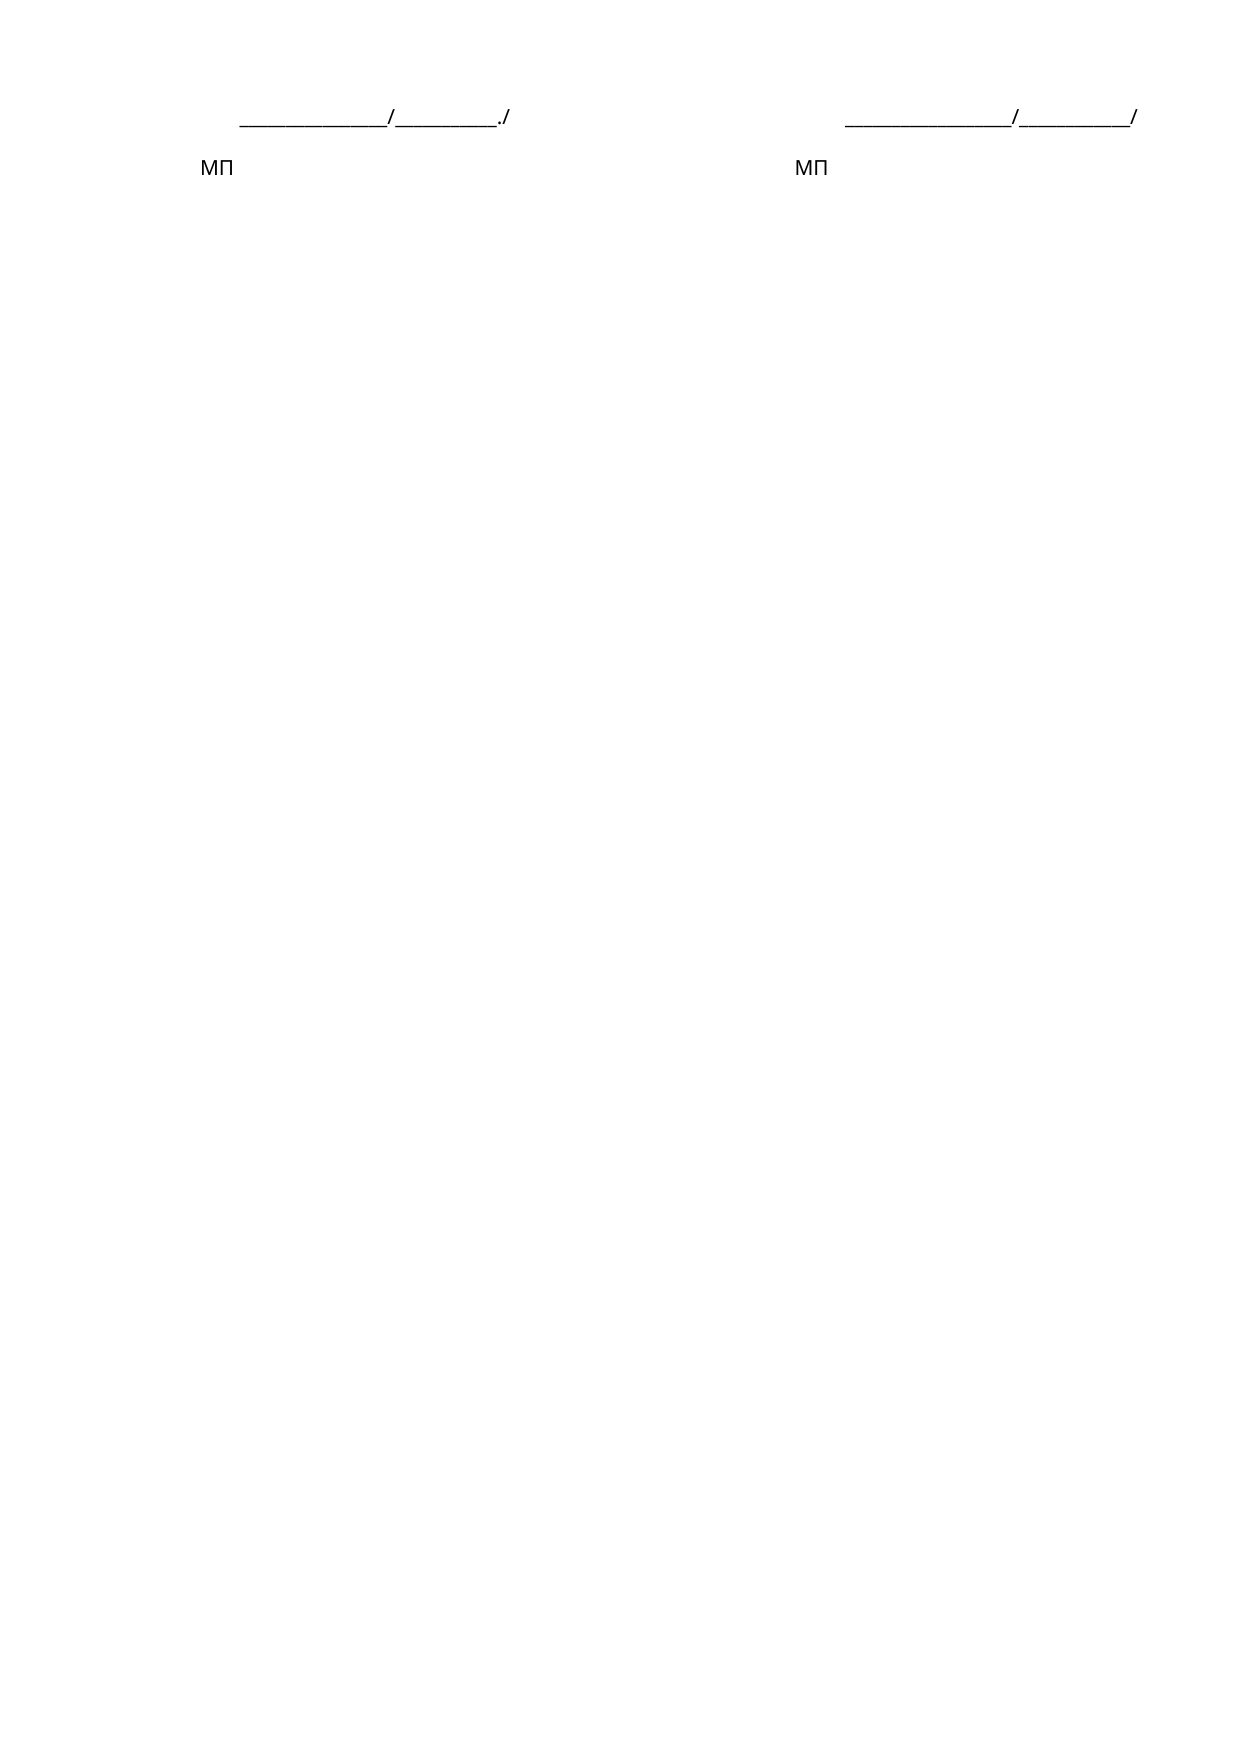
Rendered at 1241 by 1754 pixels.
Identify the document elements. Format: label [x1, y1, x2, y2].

table_header [118, 0, 631, 203]
table_header [631, 0, 1211, 203]
